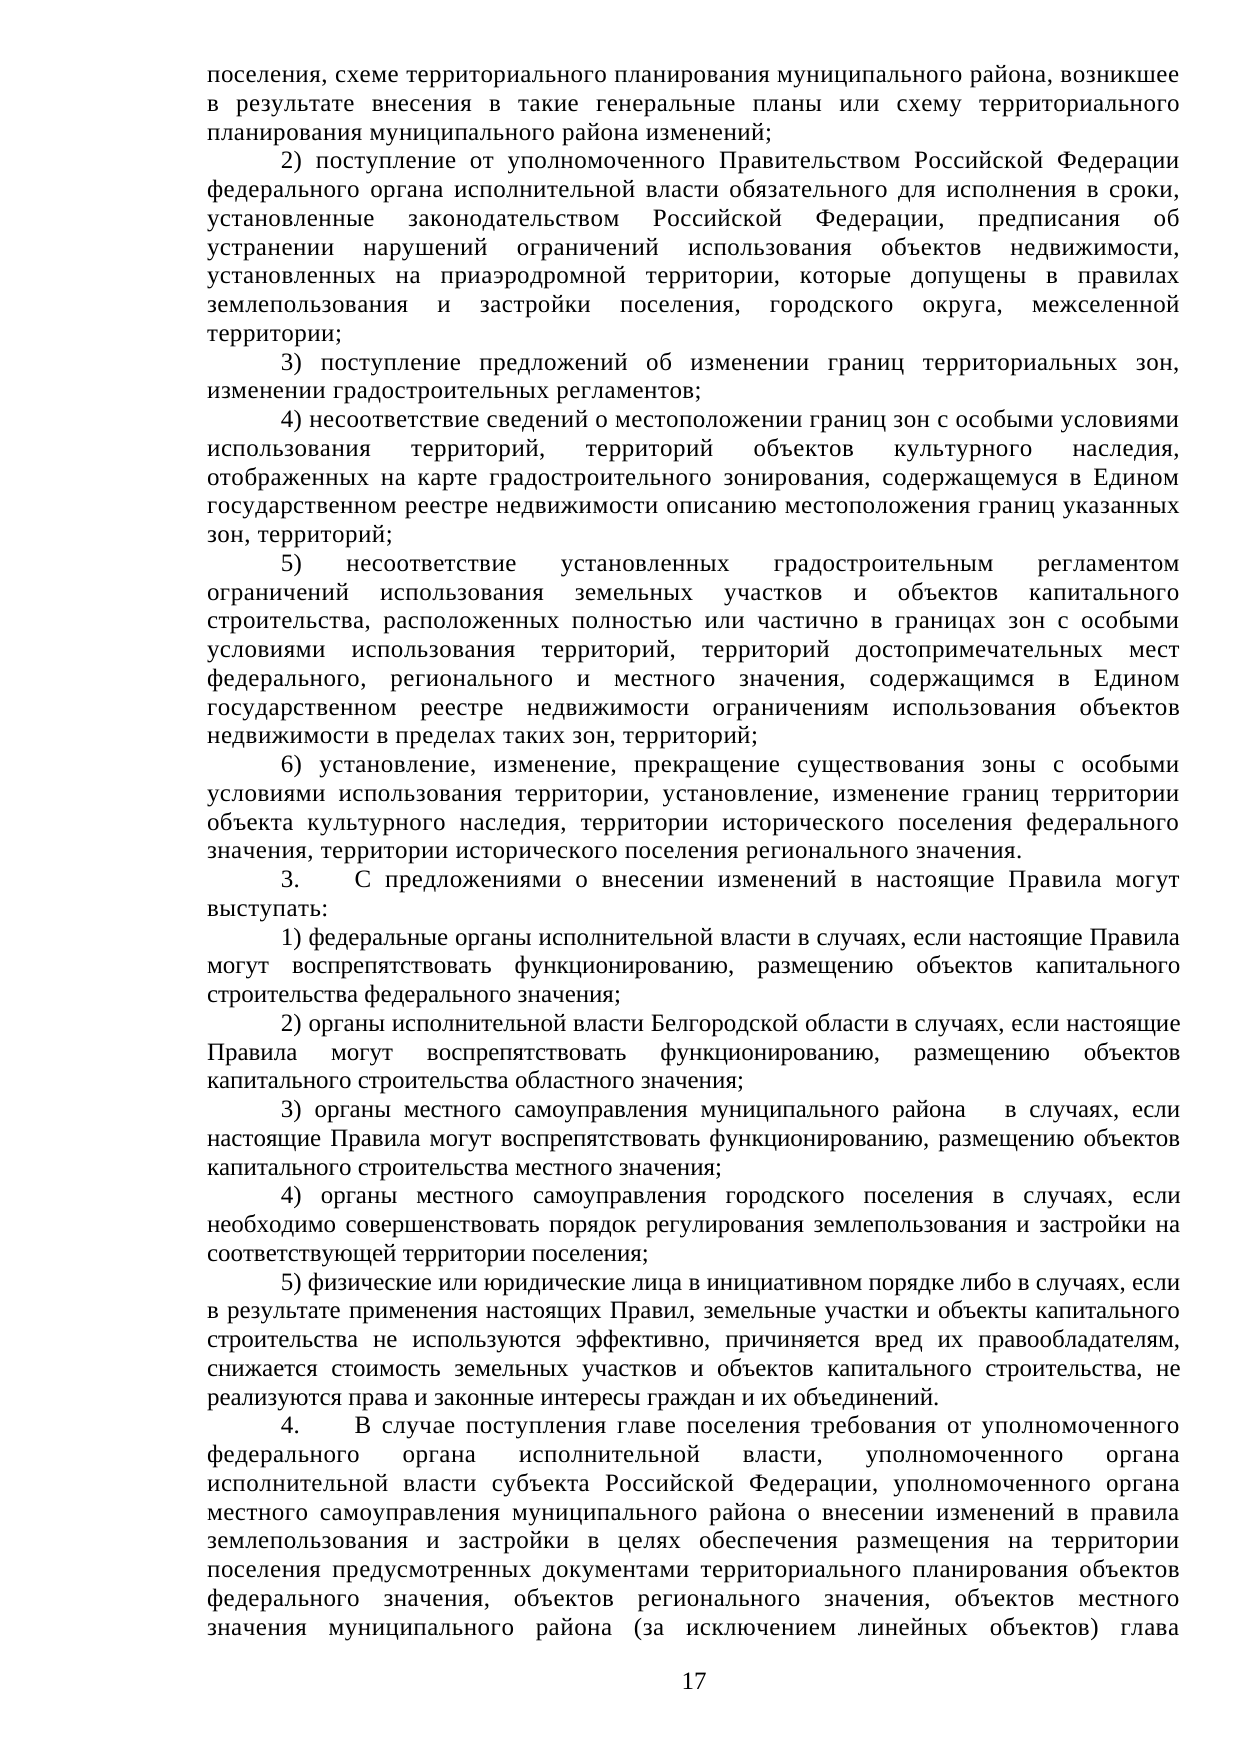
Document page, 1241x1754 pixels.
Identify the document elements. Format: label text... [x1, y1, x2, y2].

list 5) несоответствие установленных градостроительным регламентом ограничений использования земельных участков и объектов капитального строительства, расположенных полностью или частично в границах зон с особыми условиями использования территорий, территорий достопримечательных мест федерального, регионального и местного значения, содержащимся в Едином государственном реестре недвижимости ограничениям использования объектов недвижимости в пределах таких зон, территорий; [207, 548, 1181, 749]
list 2) органы исполнительной власти Белгородской области в случаях, если настоящие Правила могут воспрепятствовать функционированию, размещению объектов капитального строительства областного значения; [207, 1008, 1181, 1094]
list 3) поступление предложений об изменении границ территориальных зон, изменении градостроительных регламентов; [207, 347, 1181, 404]
list 2) поступление от уполномоченного Правительством Российской Федерации федерального органа исполнительной власти обязательного для исполнения в сроки, установленные законодательством Российской Федерации, предписания об устранении нарушений ограничений использования объектов недвижимости, установленных на приаэродромной территории, которые допущены в правилах землепользования и застройки поселения, городского округа, межселенной территории; [207, 145, 1181, 347]
list 4) несоответствие сведений о местоположении границ зон с особыми условиями использования территорий, территорий объектов культурного наследия, отображенных на карте градостроительного зонирования, содержащемуся в Едином государственном реестре недвижимости описанию местоположения границ указанных зон, территорий; [207, 404, 1181, 548]
list С предложениями о внесении изменений в настоящие Правила могут выступать: [207, 864, 1181, 922]
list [207, 59, 1181, 145]
list 6) установление, изменение, прекращение существования зоны с особыми условиями использования территории, установление, изменение границ территории объекта культурного наследия, территории исторического поселения федерального значения, территории исторического поселения регионального значения. [207, 749, 1181, 864]
list 3) органы местного самоуправления муниципального района в случаях, если настоящие Правила могут воспрепятствовать функционированию, размещению объектов капитального строительства местного значения; [207, 1094, 1181, 1180]
list 4) органы местного самоуправления городского поселения в случаях, если необходимо совершенствовать порядок регулирования землепользования и застройки на соответствующей территории поселения; [207, 1180, 1181, 1267]
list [207, 1410, 1181, 1640]
list 1) федеральные органы исполнительной власти в случаях, если настоящие Правила могут воспрепятствовать функционированию, размещению объектов капитального строительства федерального значения; [207, 922, 1181, 1008]
list 5) физические или юридические лица в инициативном порядке либо в случаях, если в результате применения настоящих Правил, земельные участки и объекты капитального строительства не используются эффективно, причиняется вред их правообладателям, снижается стоимость земельных участков и объектов капитального строительства, не реализуются права и законные интересы граждан и их объединений. [207, 1267, 1181, 1410]
